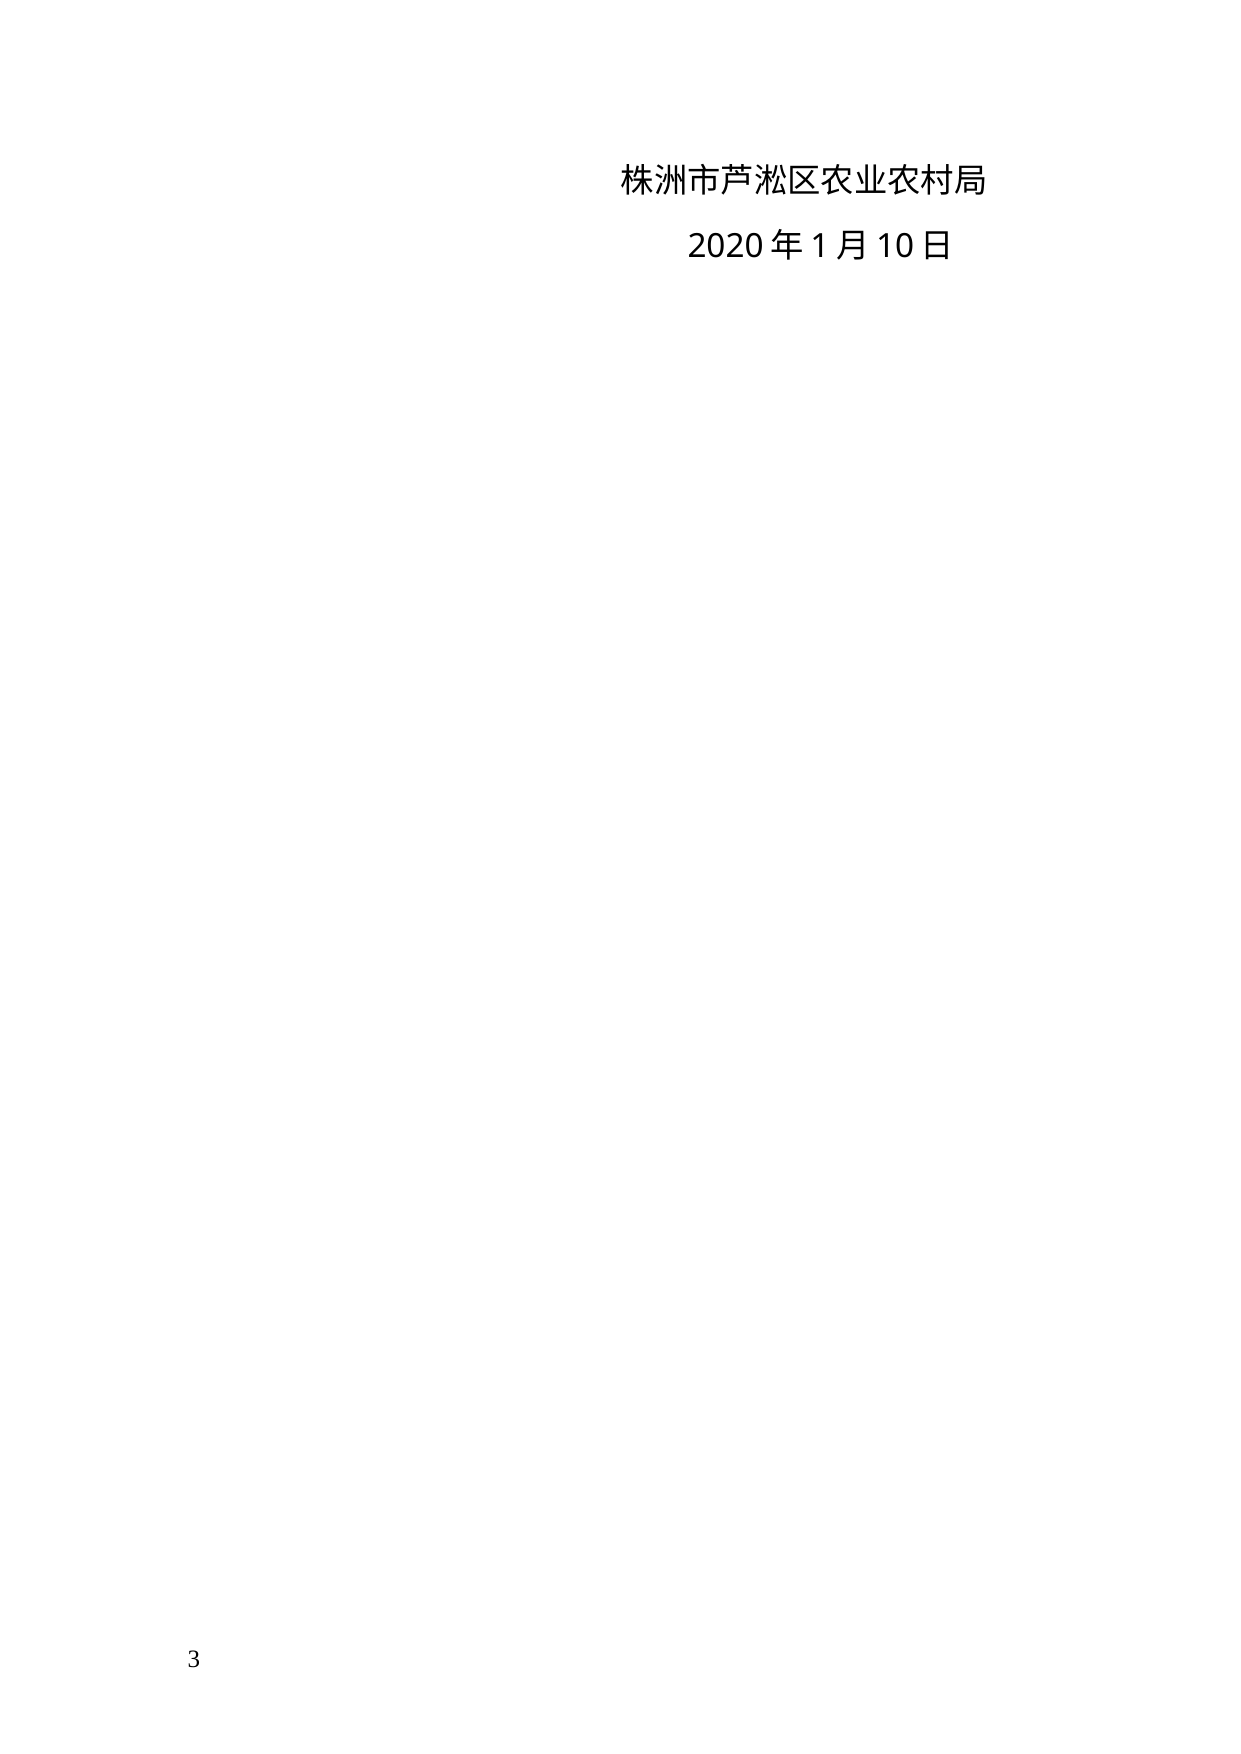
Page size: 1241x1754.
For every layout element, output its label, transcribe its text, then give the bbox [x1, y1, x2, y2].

text 2020年1月10日 [187, 211, 1069, 276]
text 株洲市芦淞区农业农村局 [187, 146, 1069, 211]
